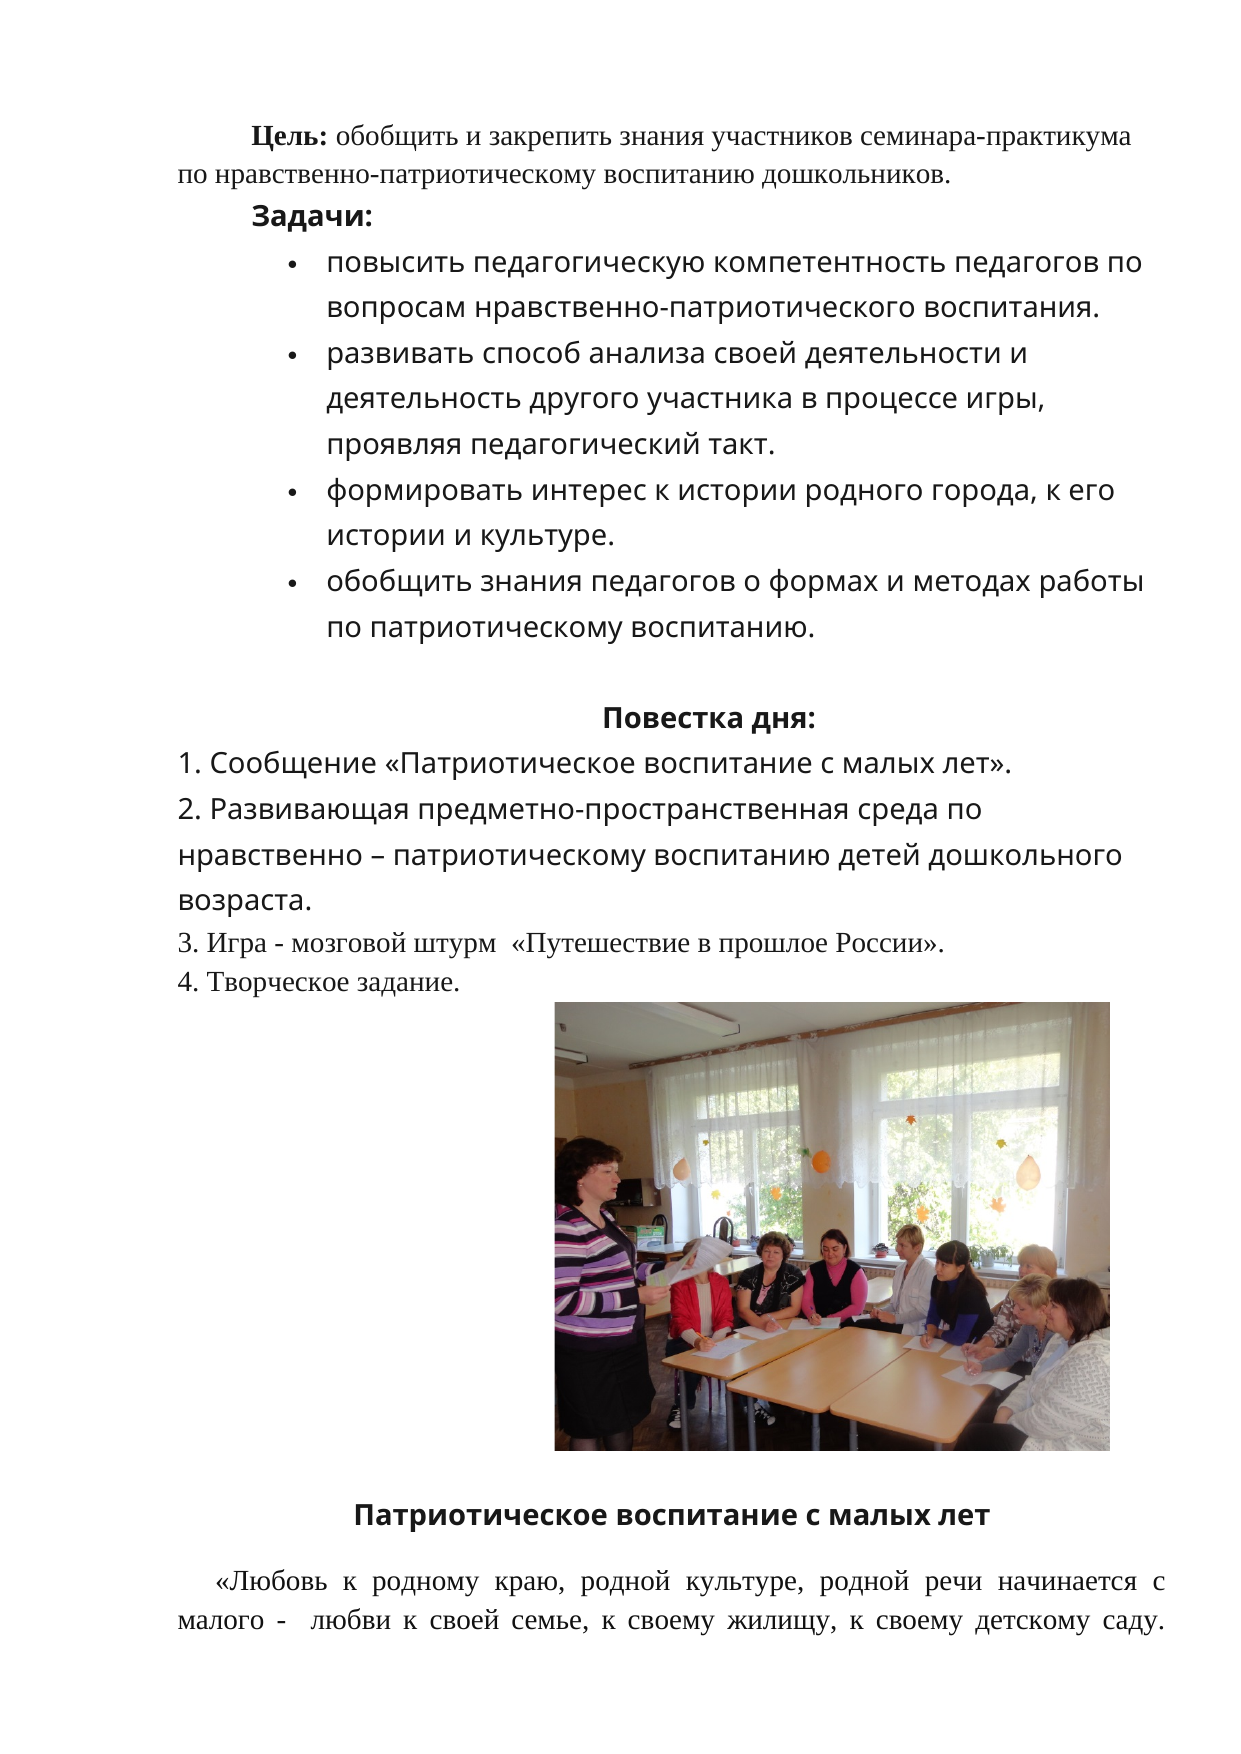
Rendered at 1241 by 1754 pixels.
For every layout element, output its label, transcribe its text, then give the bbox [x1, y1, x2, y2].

text Повестка дня: [177, 697, 1167, 737]
text Патриотическое воспитание с малых лет [177, 1494, 1167, 1534]
list формировать интерес к истории родного города, к его истории и культуре. [288, 469, 1167, 554]
list повысить педагогическую компетентность педагогов по вопросам нравственно-патриотического воспитания. [288, 241, 1167, 326]
text 3. Игра - мозговой штурм «Путешествие в прошлое России». [177, 925, 1167, 959]
text Цель: обобщить и закрепить знания участников семинара-практикума по нравственно-патриотическому воспитанию дошкольников. [177, 118, 1135, 190]
text 1. Сообщение «Патриотическое воспитание с малых лет». [177, 743, 1167, 782]
text 2. Развивающая предметно-пространственная среда по нравственно – патриотическому воспитанию детей дошкольного возраста. [177, 788, 1167, 919]
text 4. Творческое задание. [177, 964, 1167, 997]
text Задачи: [177, 195, 1167, 235]
list обобщить знания педагогов о формах и методах работы по патриотическому воспитанию. [288, 560, 1167, 646]
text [177, 1563, 1167, 1635]
picture [554, 1002, 1110, 1451]
list развивать способ анализа своей деятельности и деятельность другого участника в процессе игры, проявляя педагогический такт. [288, 332, 1167, 463]
